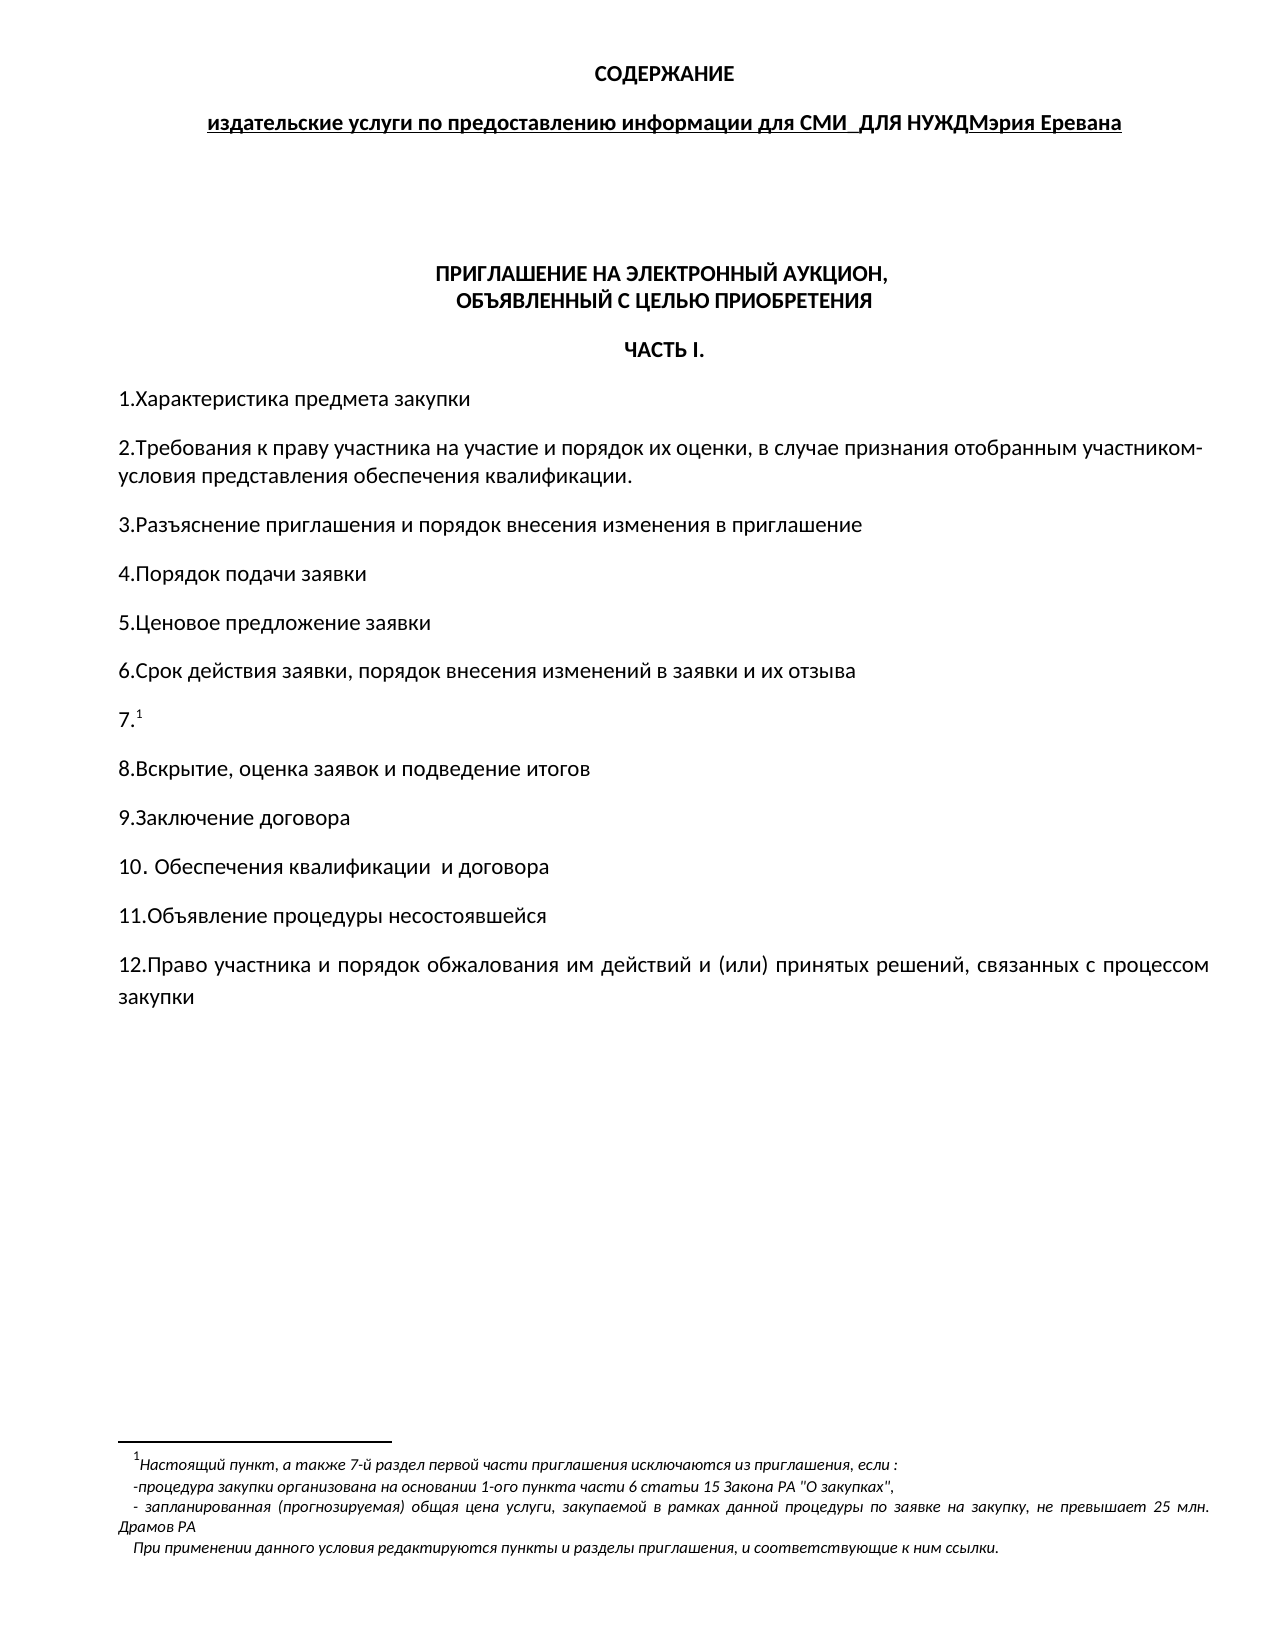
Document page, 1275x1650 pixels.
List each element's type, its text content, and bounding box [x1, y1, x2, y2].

text ПРИГЛАШЕНИЕ НА ЭЛЕКТРОННЫЙ АУКЦИОН, ОБЪЯВЛЕННЫЙ С ЦЕЛЬЮ ПРИОБРЕТЕНИЯ [118, 259, 1211, 315]
text 4.Порядок подачи заявки [118, 559, 1211, 587]
text СОДЕРЖАНИЕ [118, 59, 1211, 87]
text 6.Срок действия заявки, порядок внесения изменений в заявки и их отзыва [118, 657, 1211, 685]
text 5.Ценовое предложение заявки [118, 608, 1211, 636]
text издательские услуги по предоставлению информации для СМИ_ДЛЯ НУЖДМэрия Еревана [118, 108, 1211, 136]
text 12.Право участника и порядок обжалования им действий и (или) принятых решений, связанных с процессом закупки [118, 950, 1211, 1010]
text 7. [118, 706, 1211, 733]
text 9.Заключение договора [118, 803, 1211, 831]
text 2.Требования к праву участника на участие и порядок их оценки, в случае признания отобранным участником-условия представления обеспечения квалификации. [118, 433, 1211, 489]
text 1.Характеристика предмета закупки [118, 384, 1211, 412]
text 11.Объявление процедуры несостоявшейся [118, 901, 1211, 929]
text ЧАСТЬ I. [118, 336, 1211, 363]
text 10․ Обеспечения квалификации и договора [118, 852, 1211, 880]
text 8.Вскрытие, оценка заявок и подведение итогов [118, 754, 1211, 782]
text 3.Разъяснение приглашения и порядок внесения изменения в приглашение [118, 510, 1211, 538]
